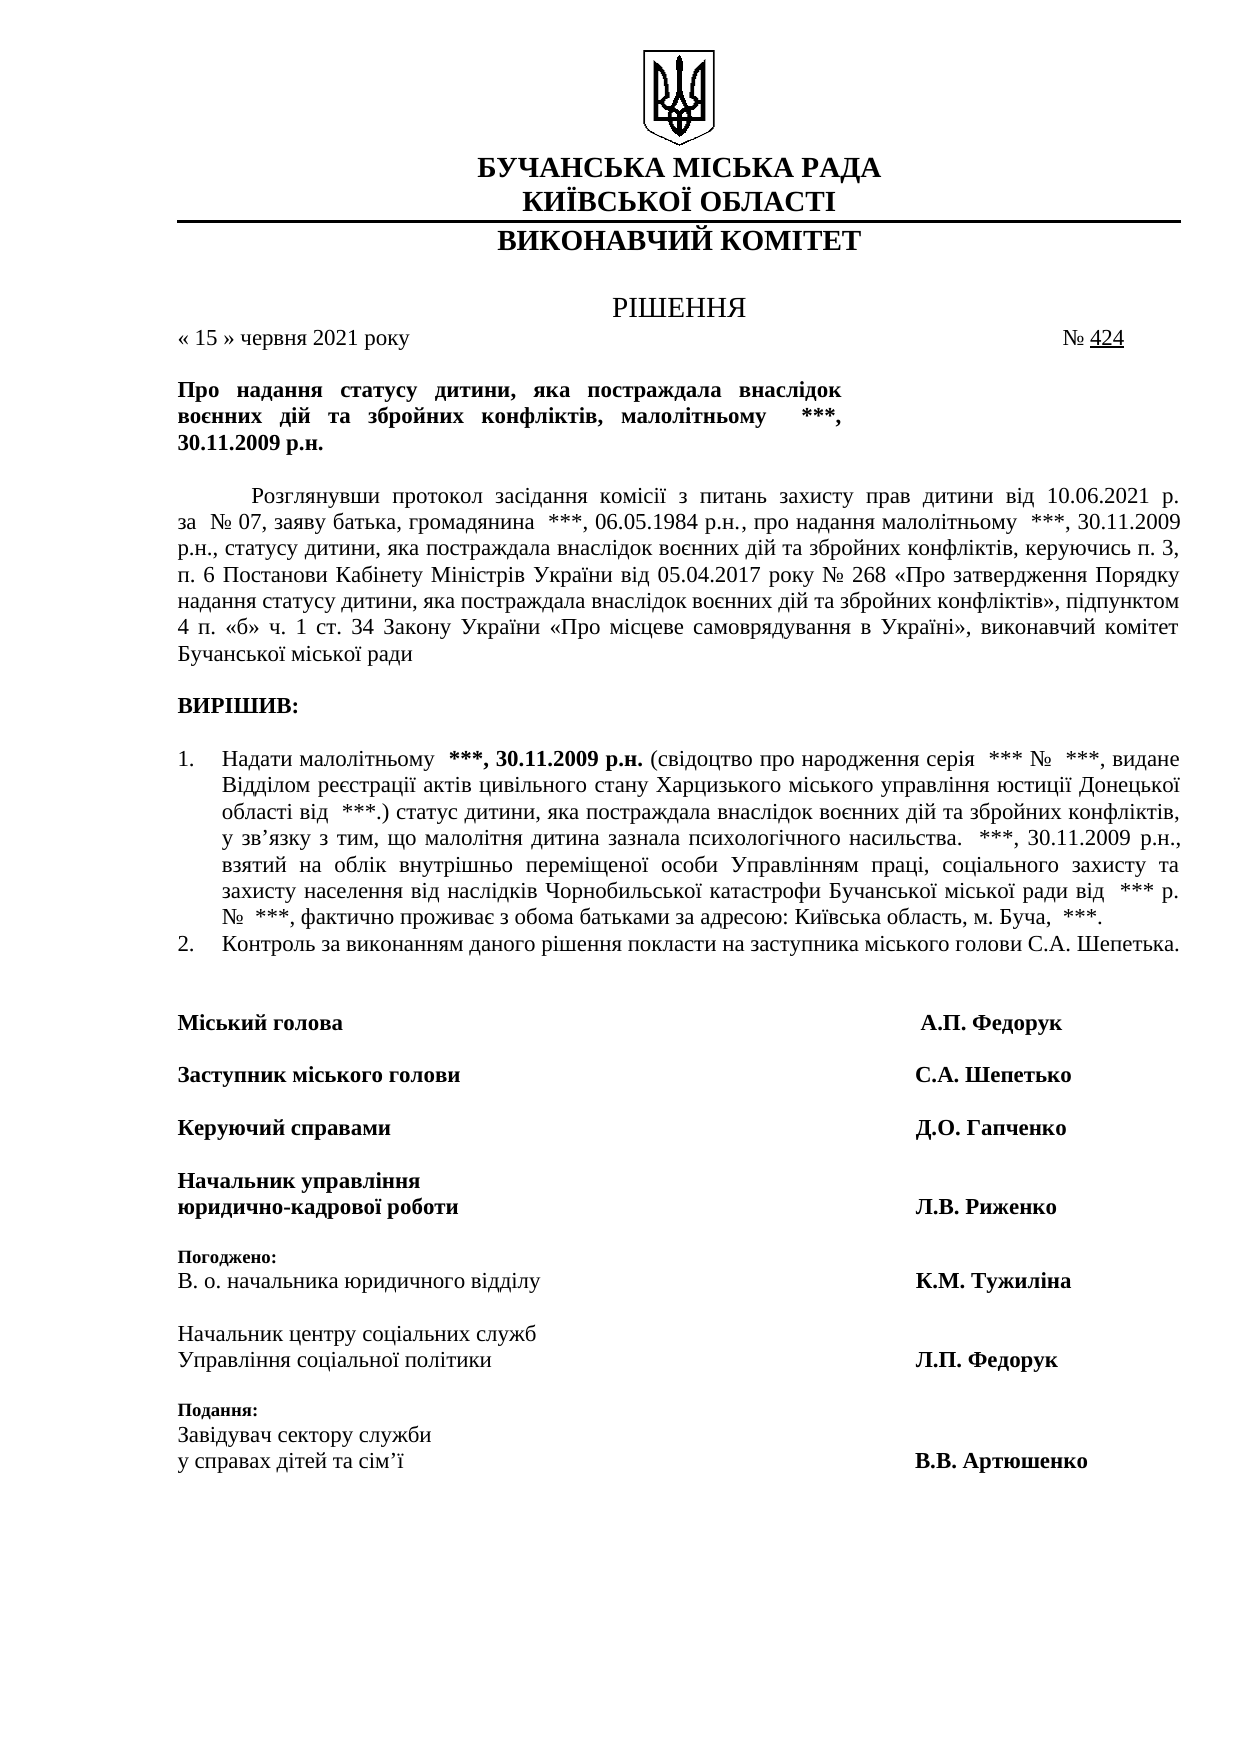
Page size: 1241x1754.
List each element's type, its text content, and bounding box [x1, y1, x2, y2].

text Начальник центру соціальних служб [177, 1320, 1181, 1347]
list Контроль за виконанням даного рішення покласти на заступника міського голови С.А. Шепетька. [177, 930, 1181, 956]
text Подання: [177, 1399, 1181, 1421]
text Міський голова А.П. Федорук [177, 1009, 1181, 1035]
text у справах дітей та сім’ї В.В. Артюшенко [177, 1447, 1181, 1473]
text Заступник міського голови С.А. Шепетько [177, 1061, 1181, 1088]
text ВИКОНАВЧИЙ КОМІТЕТ [177, 223, 1181, 256]
text ВИРІШИВ: [177, 692, 1181, 719]
text Розглянувши протокол засідання комісії з питань захисту прав дитини від 10.06.2021 р. за № 07, заяву батька, громадянина ***, 06.05.1984 р.н., про надання малолітньому ***, 30.11.2009 р.н., статусу дитини, яка постраждала внаслідок воєнних дій та збройних конфліктів, керуючись п. 3, п. 6 Постанови Кабінету Міністрів України від 05.04.2017 року № 268 «Про затвердження Порядку надання статусу дитини, яка постраждала внаслідок воєнних дій та збройних конфліктів», підпунктом 4 п. «б» ч. 1 ст. 34 Закону України «Про місцеве самоврядування в Україні», виконавчий комітет Бучанської міської ради [177, 482, 1181, 666]
text Управління соціальної політики Л.П. Федорук [177, 1347, 1181, 1373]
text Начальник управління [177, 1167, 1181, 1193]
text БУЧАНСЬКА МІСЬКА РАДА [177, 151, 1181, 184]
text РІШЕННЯ [177, 290, 1181, 323]
text В. о. начальника юридичного відділу К.М. Тужиліна [177, 1267, 1181, 1294]
text Про надання статусу дитини, яка постраждала внаслідок воєнних дій та збройних конфліктів, малолітньому ***, 30.11.2009 р.н. [177, 376, 842, 455]
text юридично-кадрової роботи Л.В. Риженко [177, 1193, 1181, 1219]
text Керуючий справами Д.О. Гапченко [177, 1114, 1181, 1141]
list Надати малолітньому ***, 30.11.2009 р.н. (свідоцтво про народження серія *** № ***, видане Відділом реєстрації актів цивільного стану Харцизького міського управління юстиції Донецької області від ***.) статус дитини, яка постраждала внаслідок воєнних дій та збройних конфліктів, у зв’язку з тим, що малолітня дитина зазнала психологічного насильства. ***, 30.11.2009 р.н., взятий на облік внутрішньо переміщеної особи Управлінням праці, соціального захисту та захисту населення від наслідків Чорнобильської катастрофи Бучанської міської ради від *** р. № ***, фактично проживає з обома батьками за адресою: Київська область, м. Буча, ***. [177, 745, 1181, 930]
text КИЇВСЬКОЇ ОБЛАСТІ [177, 184, 1181, 220]
text « 15 » червня 2021 року № 424 [177, 323, 1181, 350]
text Завідувач сектору служби [177, 1421, 1181, 1447]
text Погоджено: [177, 1246, 1181, 1267]
